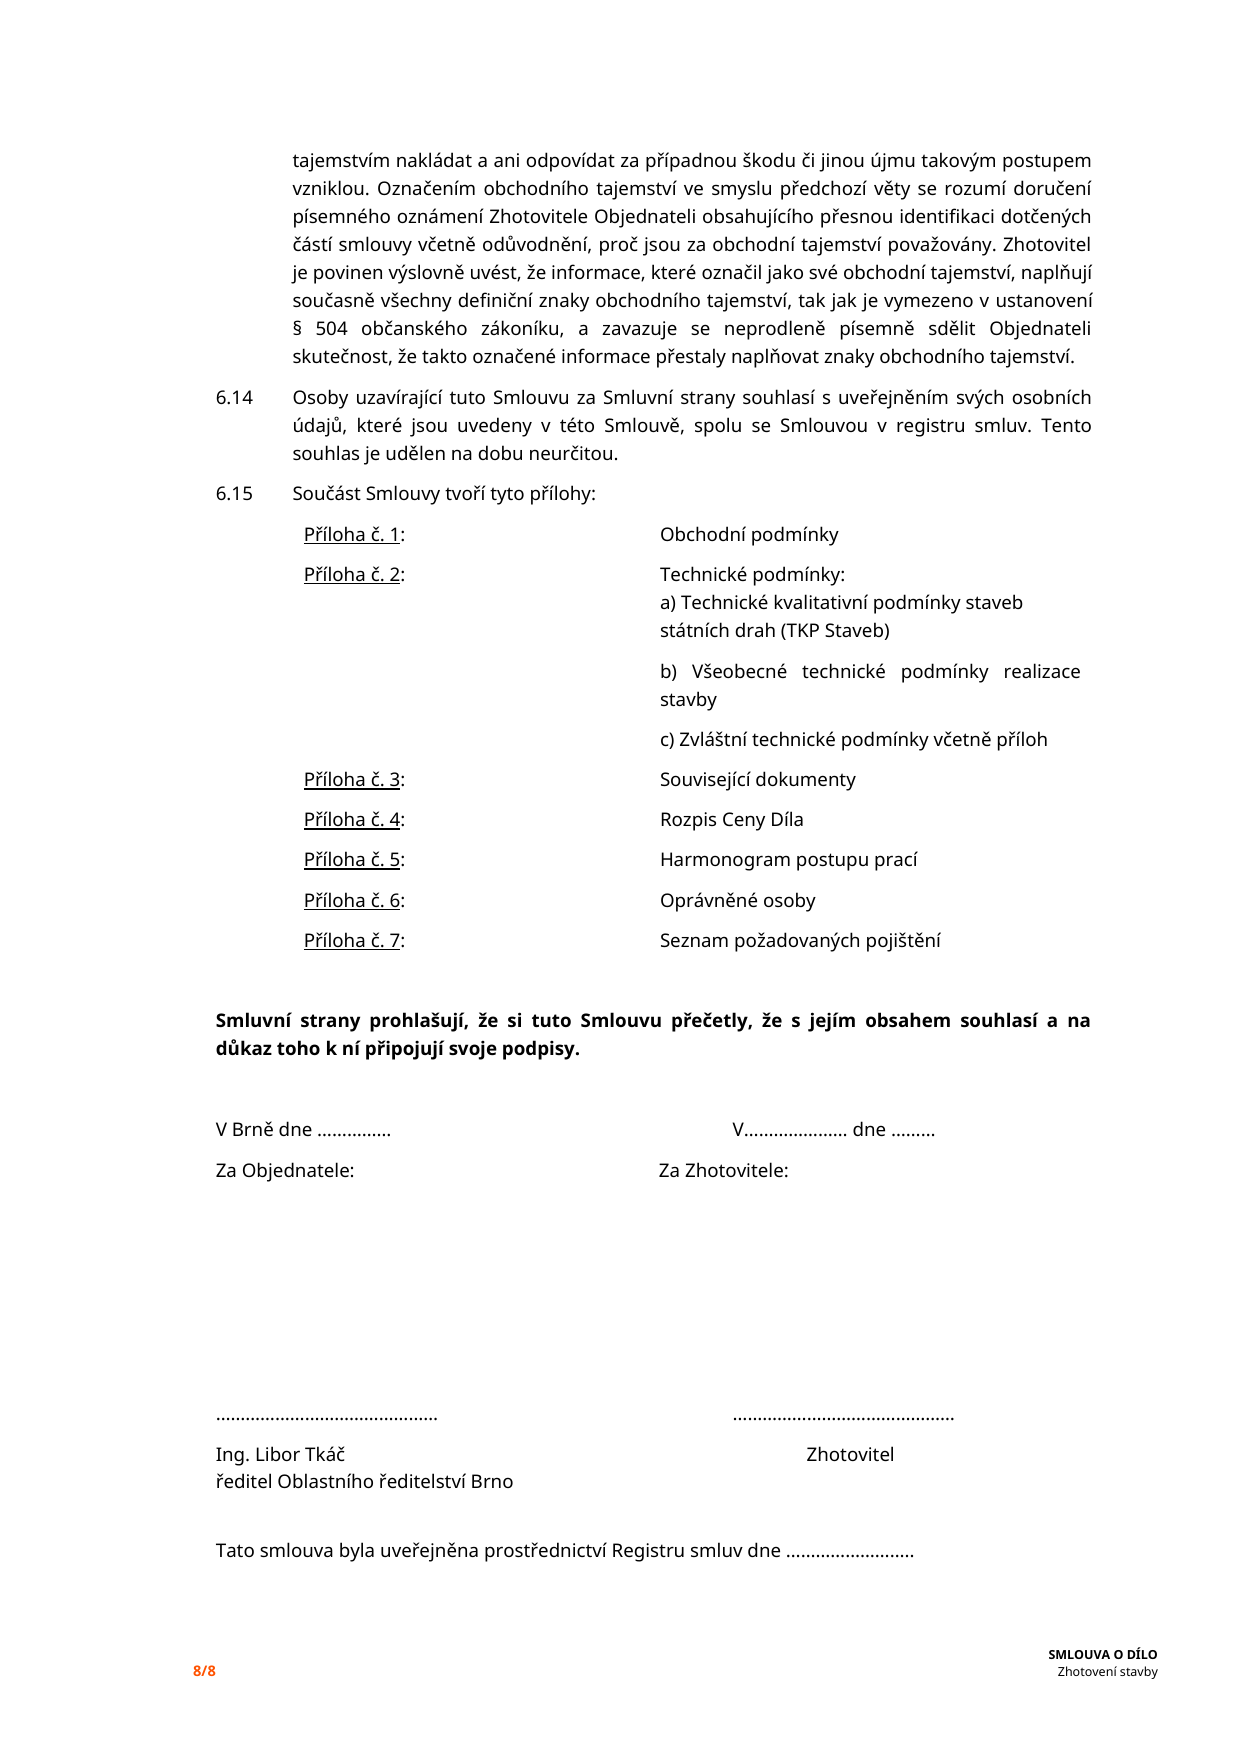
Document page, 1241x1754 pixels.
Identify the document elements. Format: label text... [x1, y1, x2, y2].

table_cell Harmonogram postupu prací [572, 847, 1093, 887]
text Tato smlouva byla uveřejněna prostřednictví Registru smluv dne …………………….. [216, 1537, 1093, 1563]
text Součást Smlouvy tvoří tyto přílohy: [216, 481, 1093, 506]
table_cell Technické podmínky: a) Technické kvalitativní podmínky staveb státních drah (TKP Staveb) b) Všeobecné technické podmínky realizace stavby c) Zvláštní technické podmínky včetně příloh [572, 561, 1093, 767]
table_cell Oprávněné osoby [572, 887, 1093, 927]
table_cell Příloha č. 5: [216, 847, 572, 887]
text V Brně dne …………… V………………… dne ……… [216, 1117, 1093, 1142]
text ředitel Oblastního ředitelství Brno [216, 1469, 1093, 1494]
table_cell Příloha č. 4: [216, 807, 572, 847]
text Za Objednatele: Za Zhotovitele: [216, 1157, 1093, 1183]
table_cell Příloha č. 2: [216, 561, 572, 767]
table_header Obchodní podmínky [572, 521, 1093, 561]
table_cell Příloha č. 7: [216, 927, 572, 967]
text ……………………………………… ……………………………………… [216, 1400, 1093, 1426]
table_cell Související dokumenty [572, 767, 1093, 807]
table_cell Seznam požadovaných pojištění [572, 927, 1093, 967]
table_cell Rozpis Ceny Díla [572, 807, 1093, 847]
table_header Příloha č. 1: [216, 521, 572, 561]
text Osoby uzavírající tuto Smlouvu za Smluvní strany souhlasí s uveřejněním svých osobních údajů, které jsou uvedeny v této Smlouvě, spolu se Smlouvou v registru smluv. Tento souhlas je udělen na dobu neurčitou. [216, 384, 1093, 466]
text Ing. Libor Tkáč Zhotovitel [216, 1441, 1093, 1466]
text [216, 147, 1093, 369]
text Smluvní strany prohlašují, že si tuto Smlouvu přečetly, že s jejím obsahem souhlasí a na důkaz toho k ní připojují svoje podpisy. [216, 1008, 1093, 1061]
table_cell Příloha č. 3: [216, 767, 572, 807]
table_cell Příloha č. 6: [216, 887, 572, 927]
